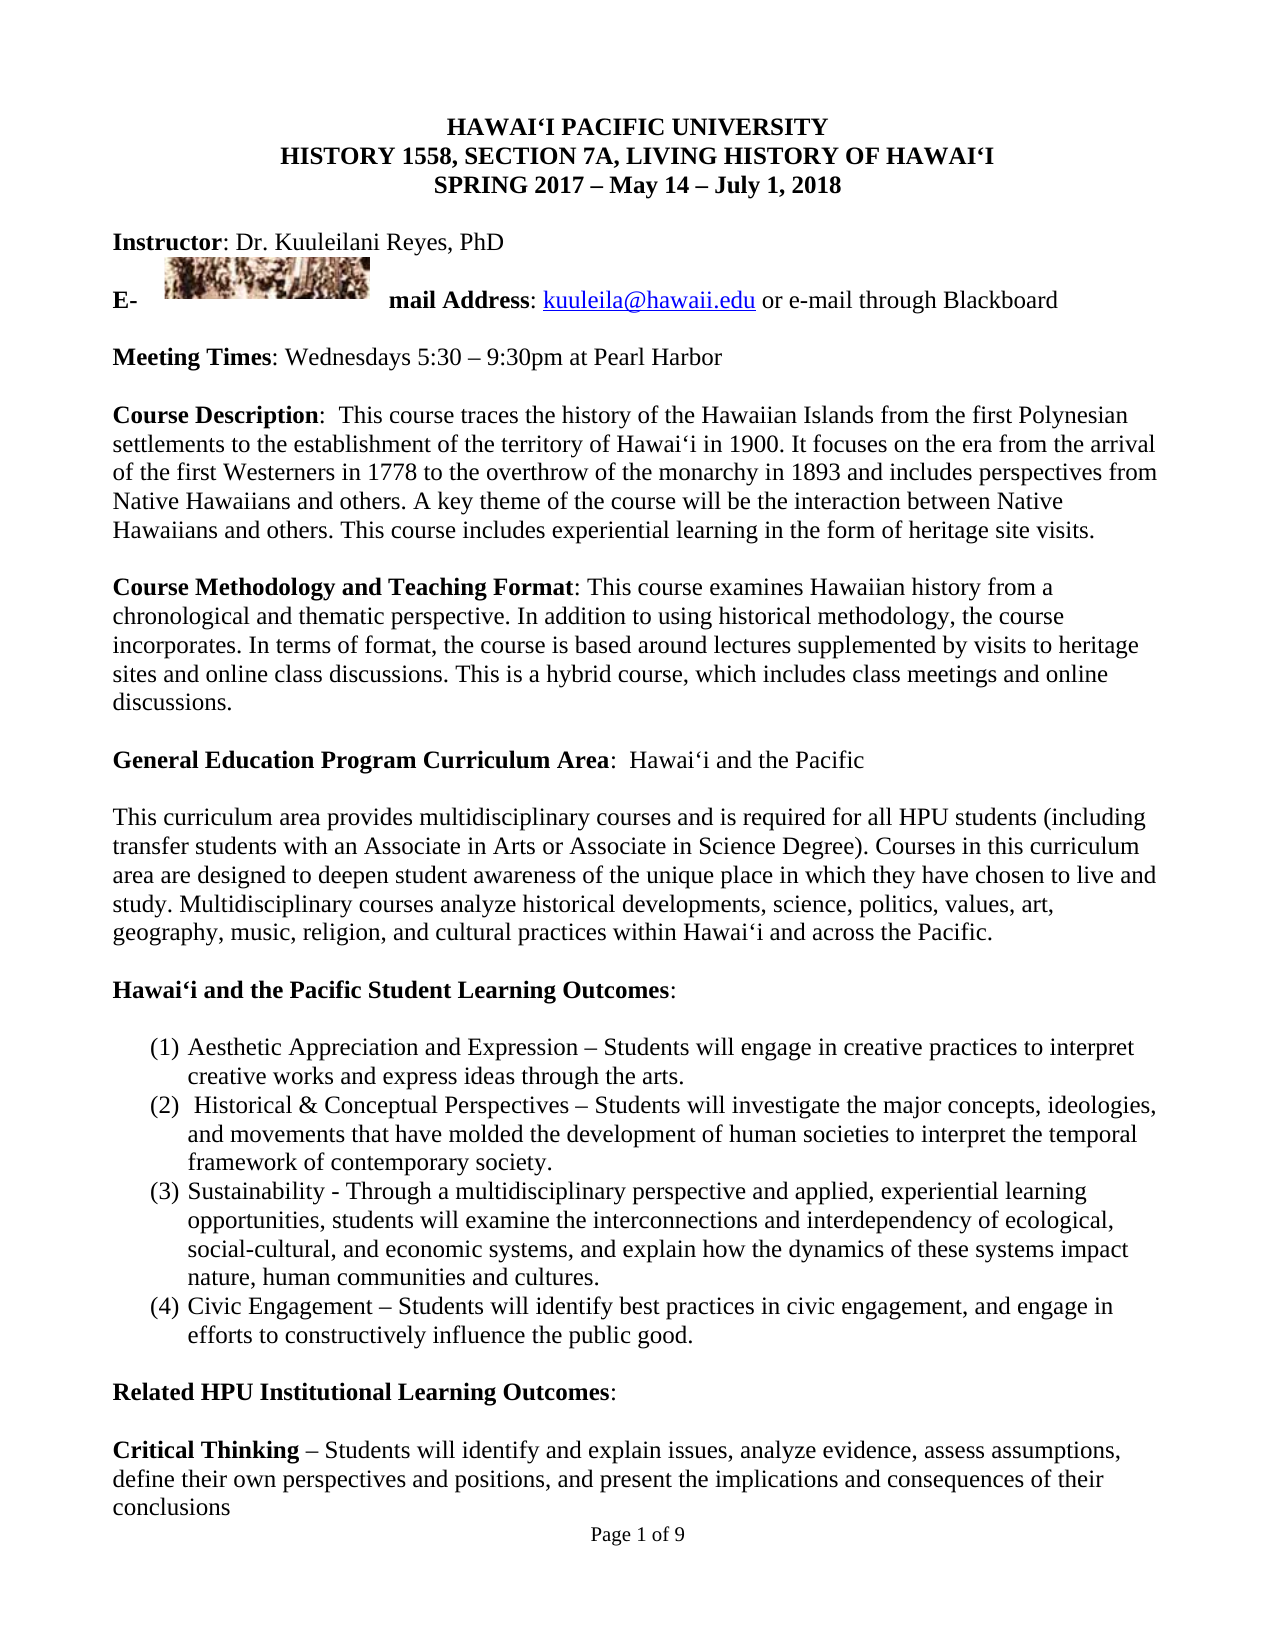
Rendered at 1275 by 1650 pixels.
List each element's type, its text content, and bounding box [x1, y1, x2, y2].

text This curriculum area provides multidisciplinary courses and is required for all HPU students (including transfer students with an Associate in Arts or Associate in Science Degree). Courses in this curriculum area are designed to deepen student awareness of the unique place in which they have chosen to live and study. Multidisciplinary courses analyze historical developments, science, politics, values, art, geography, music, religion, and cultural practices within Hawai‘i and across the Pacific. [112, 802, 1164, 946]
picture [164, 257, 370, 299]
text Course Description: This course traces the history of the Hawaiian Islands from the first Polynesian settlements to the establishment of the territory of Hawai‘i in 1900. It focuses on the era from the arrival of the first Westerners in 1778 to the overthrow of the monarchy in 1893 and includes perspectives from Native Hawaiians and others. A key theme of the course will be the interaction between Native Hawaiians and others. This course includes experiential learning in the form of heritage site visits. [112, 400, 1162, 544]
text Related HPU Institutional Learning Outcomes: [112, 1377, 1162, 1406]
text HISTORY 1558, SECTION 7A, LIVING HISTORY OF HAWAI‘I [112, 141, 1162, 170]
list Aesthetic Appreciation and Expression – Students will engage in creative practices to interpret creative works and express ideas through the arts. [150, 1032, 1162, 1090]
list Course Methodology and Teaching Format: This course examines Hawaiian history from a chronological and thematic perspective. In addition to using historical methodology, the course incorporates. In terms of format, the course is based around lectures supplemented by visits to heritage sites and online class discussions. This is a hybrid course, which includes class meetings and online discussions. [112, 572, 1162, 716]
text SPRING 2017 – May 14 – July 1, 2018 [112, 170, 1162, 199]
text Instructor: Dr. Kuuleilani Reyes, PhD [112, 227, 1162, 256]
list General Education Program Curriculum Area: Hawai‘i and the Pacific [112, 745, 1162, 774]
list Sustainability - Through a multidisciplinary perspective and applied, experiential learning opportunities, students will examine the interconnections and interdependency of ecological, social-cultural, and economic systems, and explain how the dynamics of these systems impact nature, human communities and cultures. [150, 1176, 1162, 1291]
text Meeting Times: Wednesdays 5:30 – 9:30pm at Pearl Harbor [112, 342, 1162, 371]
text Critical Thinking – Students will identify and explain issues, analyze evidence, assess assumptions, define their own perspectives and positions, and present the implications and consequences of their conclusions [112, 1435, 1162, 1521]
list Civic Engagement – Students will identify best practices in civic engagement, and engage in efforts to constructively influence the public good. [150, 1291, 1162, 1349]
text HAWAI‘I PACIFIC UNIVERSITY [112, 112, 1162, 141]
list Historical & Conceptual Perspectives – Students will investigate the major concepts, ideologies, and movements that have molded the development of human societies to interpret the temporal framework of contemporary society. [150, 1090, 1162, 1176]
text Hawai‘i and the Pacific Student Learning Outcomes: [112, 975, 1162, 1004]
text E-mail Address: kuuleila@hawaii.edu or e-mail through Blackboard [112, 285, 1162, 314]
